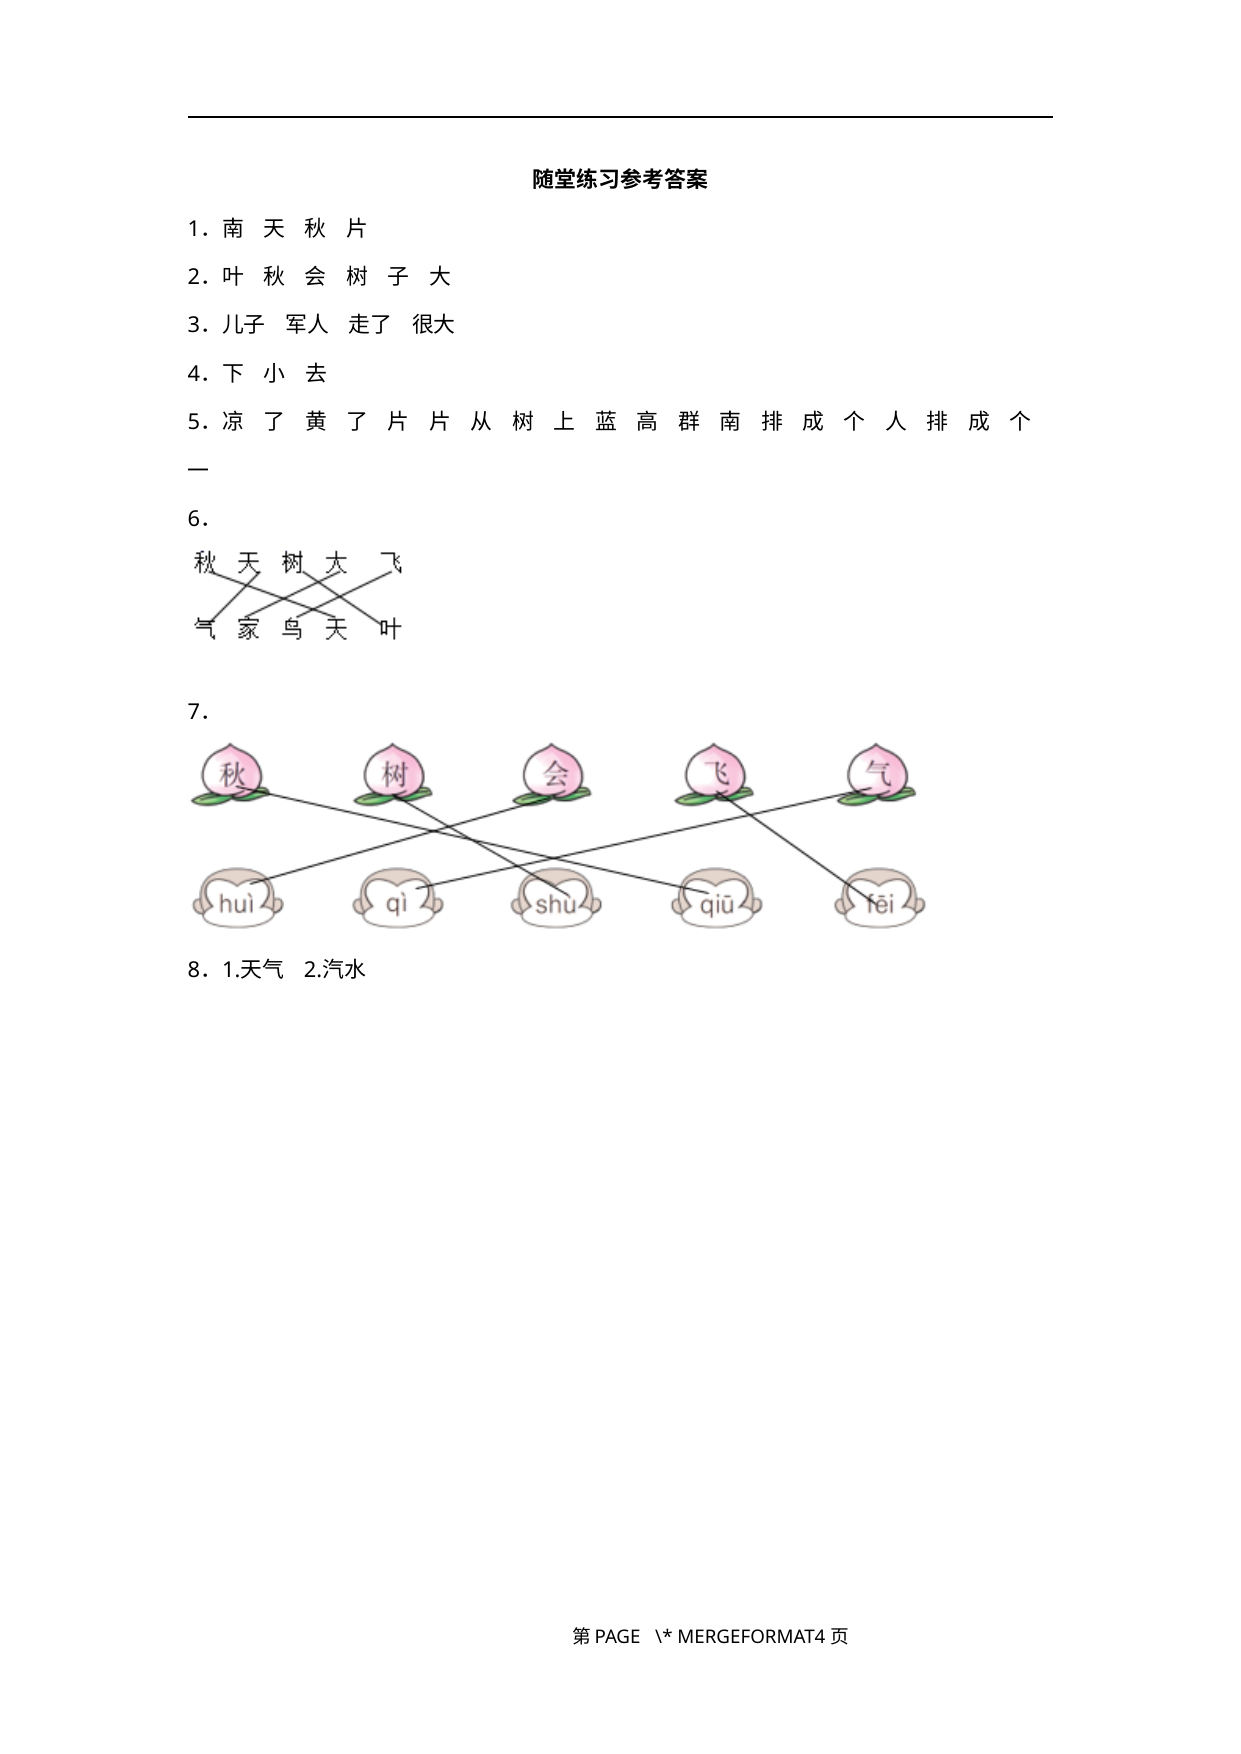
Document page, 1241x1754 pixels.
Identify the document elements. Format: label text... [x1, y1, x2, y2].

picture [187, 742, 935, 932]
text 8．1.天气 2.汽水 [187, 952, 1053, 985]
text 2．叶 秋 会 树 子 大 [187, 259, 1053, 291]
text 6． [187, 501, 1053, 533]
text 1．南 天 秋 片 [187, 210, 1053, 243]
picture [187, 549, 436, 651]
text 5．凉 了 黄 了 片 片 从 树 上 蓝 高 群 南 排 成 个 人 排 成 个 一 [187, 404, 1053, 485]
text 4．下 小 去 [187, 355, 1053, 388]
text 3．儿子 军人 走了 很大 [187, 307, 1053, 339]
text 7． [187, 694, 1053, 726]
text 随堂练习参考答案 [187, 162, 1053, 194]
